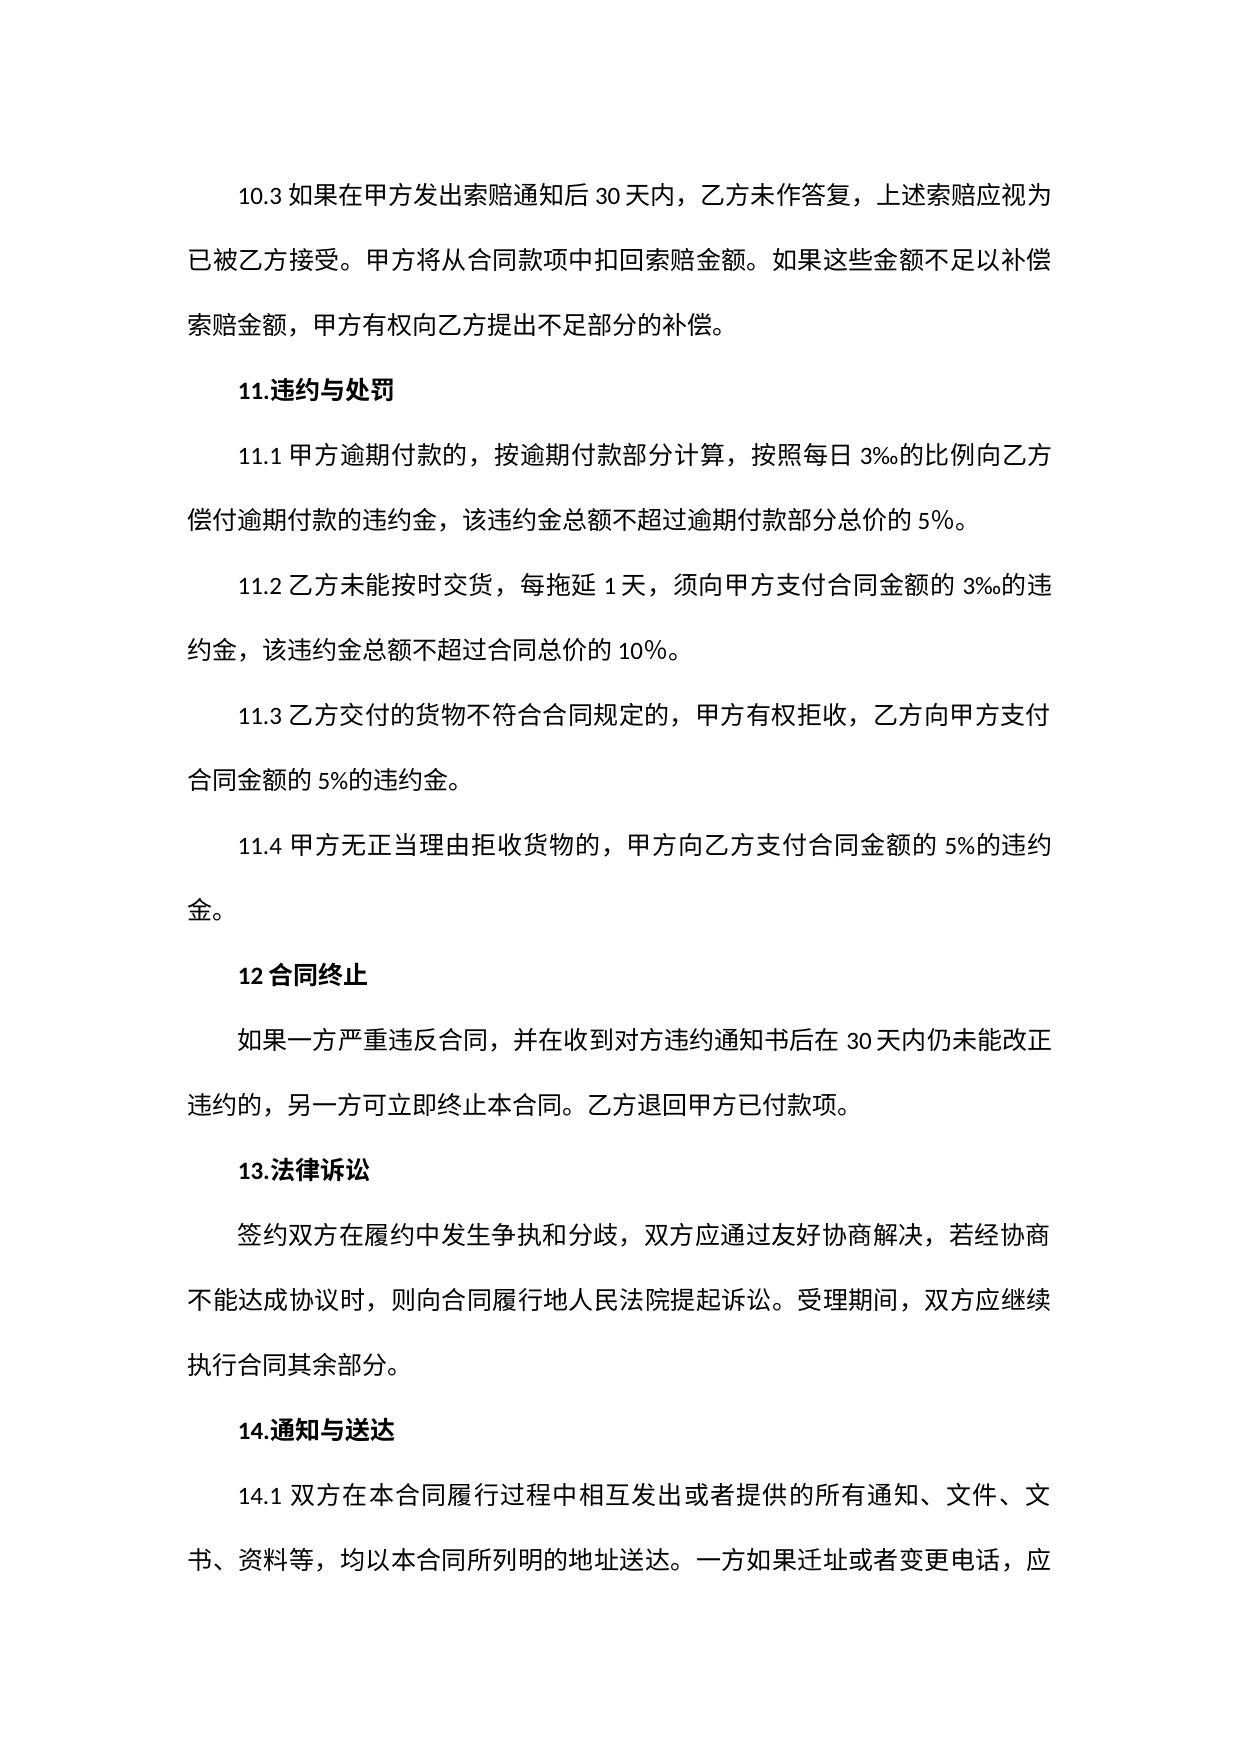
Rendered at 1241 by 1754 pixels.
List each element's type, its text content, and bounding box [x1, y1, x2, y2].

text 10.3 如果在甲方发出索赔通知后30天内，乙方未作答复，上述索赔应视为已被乙方接受。甲方将从合同款项中扣回索赔金额。如果这些金额不足以补偿索赔金额，甲方有权向乙方提出不足部分的补偿。 [187, 162, 1053, 357]
text 11.违约与处罚 [187, 357, 1053, 422]
text 11.3 乙方交付的货物不符合合同规定的，甲方有权拒收，乙方向甲方支付合同金额的5%的违约金。 [187, 682, 1053, 812]
text 11.2 乙方未能按时交货，每拖延1天，须向甲方支付合同金额的3‰的违约金，该违约金总额不超过合同总价的10％。 [187, 552, 1053, 682]
text 14.通知与送达 [187, 1397, 1053, 1462]
text 如果一方严重违反合同，并在收到对方违约通知书后在30天内仍未能改正违约的，另一方可立即终止本合同。乙方退回甲方已付款项。 [187, 1007, 1053, 1137]
text 签约双方在履约中发生争执和分歧，双方应通过友好协商解决，若经协商不能达成协议时，则向合同履行地人民法院提起诉讼。受理期间，双方应继续执行合同其余部分。 [187, 1202, 1053, 1397]
text 12 合同终止 [187, 942, 1053, 1007]
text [187, 1462, 1053, 1592]
text 11.4 甲方无正当理由拒收货物的，甲方向乙方支付合同金额的5%的违约金。 [187, 812, 1053, 942]
text 11.1 甲方逾期付款的，按逾期付款部分计算，按照每日3‰的比例向乙方偿付逾期付款的违约金，该违约金总额不超过逾期付款部分总价的5％。 [187, 422, 1053, 552]
text 13.法律诉讼 [187, 1137, 1053, 1202]
